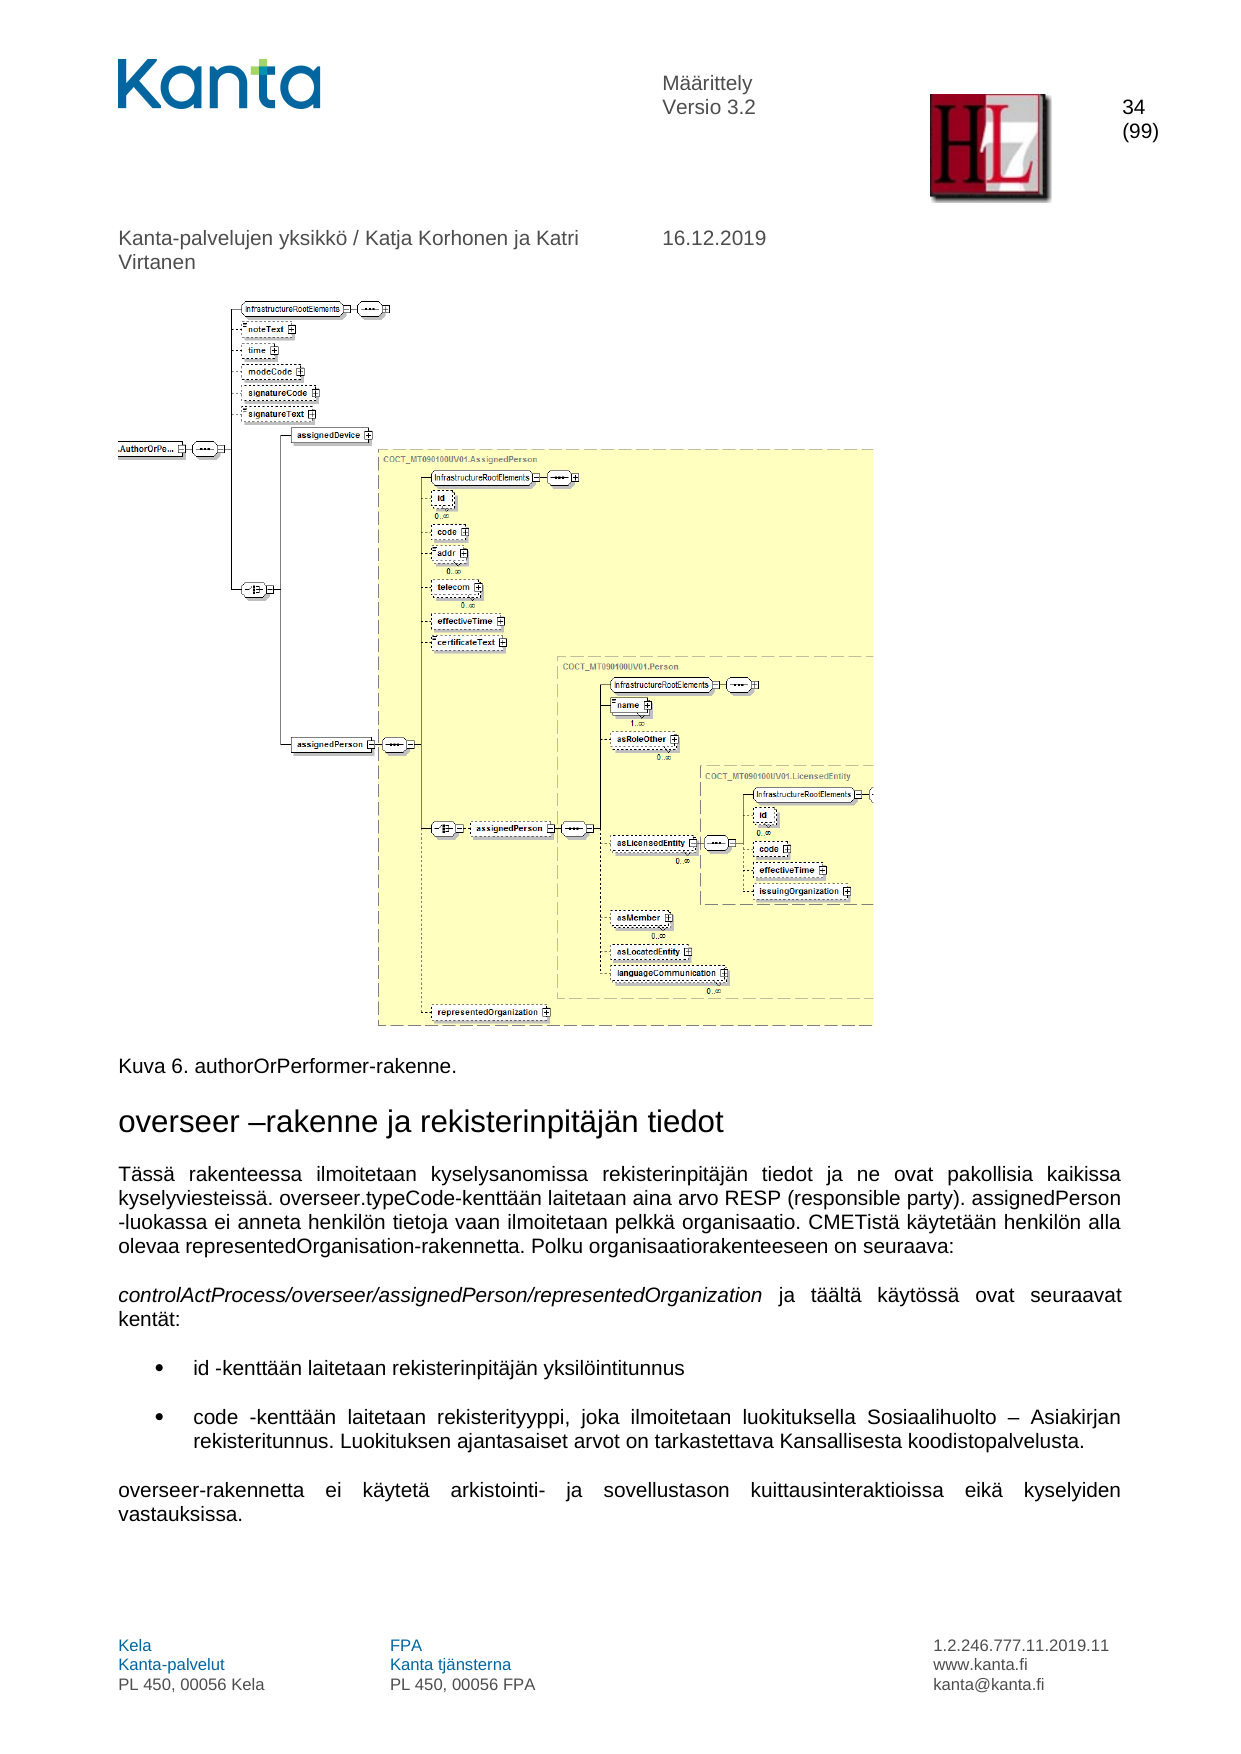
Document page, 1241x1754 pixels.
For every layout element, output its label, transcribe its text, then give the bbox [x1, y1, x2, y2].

list code -kenttään laitetaan rekisterityyppi, joka ilmoitetaan luokituksella Sosiaalihuolto – Asiakirjan rekisteritunnus. Luokituksen ajantasaiset arvot on tarkastettava Kansallisesta koodistopalvelusta. [156, 1405, 1122, 1453]
picture [118, 297, 874, 1029]
text overseer-rakennetta ei käytetä arkistointi- ja sovellustason kuittausinteraktioissa eikä kyselyiden vastauksissa. [118, 1478, 1122, 1526]
picture [930, 94, 1053, 203]
picture [118, 59, 321, 109]
list id -kenttään laitetaan rekisterinpitäjän yksilöintitunnus [156, 1356, 1122, 1380]
text controlActProcess/overseer/assignedPerson/representedOrganization ja täältä käytössä ovat seuraavat kentät: [118, 1283, 1122, 1331]
text Tässä rakenteessa ilmoitetaan kyselysanomissa rekisterinpitäjän tiedot ja ne ovat pakollisia kaikissa kyselyviesteissä. overseer.typeCode-kenttään laitetaan aina arvo RESP (responsible party). assignedPerson -luokassa ei anneta henkilön tietoja vaan ilmoitetaan pelkkä organisaatio. CMETistä käytetään henkilön alla olevaa representedOrganisation-rakennetta. Polku organisaatiorakenteeseen on seuraava: [118, 1162, 1122, 1258]
text Kuva 6. authorOrPerformer-rakenne. [118, 1054, 1122, 1078]
subtitle overseer –rakenne ja rekisterinpitäjän tiedot [118, 1103, 1122, 1139]
